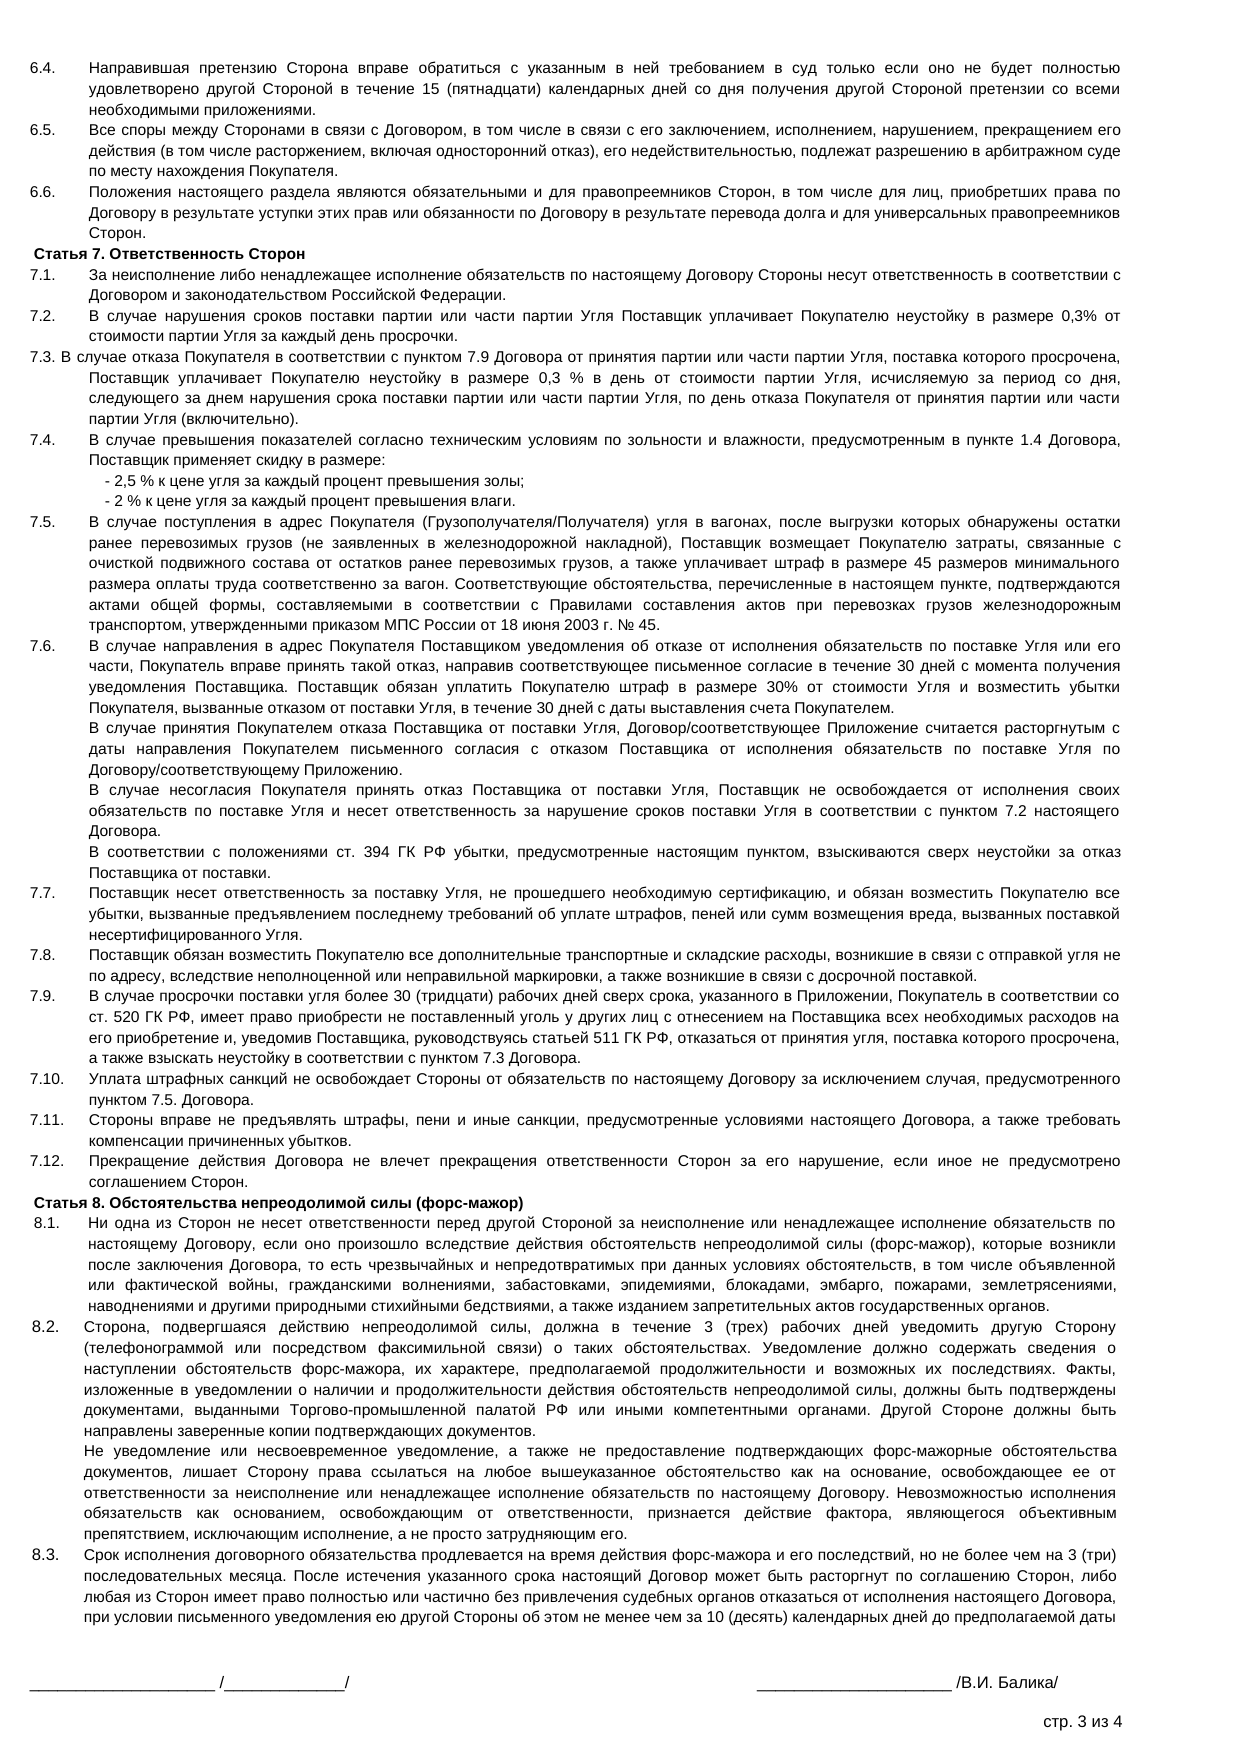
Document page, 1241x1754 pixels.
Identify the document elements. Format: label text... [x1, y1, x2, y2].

text 7.3. В случае отказа Покупателя в соответствии с пунктом 7.9 Договора от принятия партии или части партии Угля, поставка которого просрочена, Поставщик уплачивает Покупателю неустойку в размере 0,3 % в день от стоимости партии Угля, исчисляемую за период со дня, следующего за днем нарушения срока поставки партии или части партии Угля, по день отказа Покупателя от принятия партии или части партии Угля (включительно). [29, 348, 1122, 428]
text Не уведомление или несвоевременное уведомление, а также не предоставление подтверждающих форс-мажорные обстоятельства документов, лишает Сторону права ссылаться на любое вышеуказанное обстоятельство как на основание, освобождающее ее от ответственности за неисполнение или ненадлежащее исполнение обязательств по настоящему Договору. Невозможностью исполнения обязательств как основанием, освобождающим от ответственности, признается действие фактора, являющегося объективным препятствием, исключающим исполнение, а не просто затрудняющим его. [84, 1442, 1118, 1543]
text - 2,5 % к цене угля за каждый процент превышения золы; [29, 472, 1122, 489]
text 7.10. Уплата штрафных санкций не освобождает Стороны от обязательств по настоящему Договору за исключением случая, предусмотренного пунктом 7.5. Договора. [29, 1070, 1122, 1108]
text 7.5. В случае поступления в адрес Покупателя (Грузополучателя/Получателя) угля в вагонах, после выгрузки которых обнаружены остатки ранее перевозимых грузов (не заявленных в железнодорожной накладной), Поставщик возмещает Покупателю затраты, связанные с очисткой подвижного состава от остатков ранее перевозимых грузов, а также уплачивает штраф в размере 45 размеров минимального размера оплаты труда соответственно за вагон. Соответствующие обстоятельства, перечисленные в настоящем пункте, подтверждаются актами общей формы, составляемыми в соответствии с Правилами составления актов при перевозках грузов железнодорожным транспортом, утвержденными приказом МПС России от 18 июня 2003 г. № 45. [29, 513, 1122, 634]
text 6.5. Все споры между Сторонами в связи с Договором, в том числе в связи с его заключением, исполнением, нарушением, прекращением его действия (в том числе расторжением, включая односторонний отказ), его недействительностью, подлежат разрешению в арбитражном суде по месту нахождения Покупателя. [29, 121, 1122, 180]
text 7.6. В случае направления в адрес Покупателя Поставщиком уведомления об отказе от исполнения обязательств по поставке Угля или его части, Покупатель вправе принять такой отказ, направив соответствующее письменное согласие в течение 30 дней с момента получения уведомления Поставщика. Поставщик обязан уплатить Покупателю штраф в размере 30% от стоимости Угля и возместить убытки Покупателя, вызванные отказом от поставки Угля, в течение 30 дней с даты выставления счета Покупателем. [29, 637, 1122, 716]
text 7.4. В случае превышения показателей согласно техническим условиям по зольности и влажности, предусмотренным в пункте 1.4 Договора, Поставщик применяет скидку в размере: [29, 430, 1122, 469]
text 7.12. Прекращение действия Договора не влечет прекращения ответственности Сторон за его нарушение, если иное не предусмотрено соглашением Сторон. [29, 1152, 1122, 1191]
text В случае принятия Покупателем отказа Поставщика от поставки Угля, Договор/соответствующее Приложение считается расторгнутым с даты направления Покупателем письменного согласия с отказом Поставщика от исполнения обязательств по поставке Угля по Договору/соответствующему Приложению. [89, 719, 1122, 778]
text Статья 7. Ответственность Сторон [34, 245, 1122, 263]
text 7.9. В случае просрочки поставки угля более 30 (тридцати) рабочих дней сверх срока, указанного в Приложении, Покупатель в соответствии со ст. 520 ГК РФ, имеет право приобрести не поставленный уголь у других лиц с отнесением на Поставщика всех необходимых расходов на его приобретение и, уведомив Поставщика, руководствуясь статьей 511 ГК РФ, отказаться от принятия угля, поставка которого просрочена, а также взыскать неустойку в соответствии с пунктом 7.3 Договора. [29, 987, 1122, 1067]
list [32, 1545, 1118, 1626]
text 6.4. Направившая претензию Сторона вправе обратиться с указанным в ней требованием в суд только если оно не будет полностью удовлетворено другой Стороной в течение 15 (пятнадцати) календарных дней со дня получения другой Стороной претензии со всеми необходимыми приложениями. [29, 59, 1122, 118]
text Статья 8. Обстоятельства непреодолимой силы (форс-мажор) [34, 1193, 1122, 1211]
text 6.6. Положения настоящего раздела являются обязательными и для правопреемников Сторон, в том числе для лиц, приобретших права по Договору в результате уступки этих прав или обязанности по Договору в результате перевода долга и для универсальных правопреемников Сторон. [29, 183, 1122, 242]
text 7.1. За неисполнение либо ненадлежащее исполнение обязательств по настоящему Договору Стороны несут ответственность в соответствии с Договором и законодательством Российской Федерации. [29, 265, 1122, 304]
text 7.11. Стороны вправе не предъявлять штрафы, пени и иные санкции, предусмотренные условиями настоящего Договора, а также требовать компенсации причиненных убытков. [29, 1111, 1122, 1149]
text 8.1. Ни одна из Сторон не несет ответственности перед другой Стороной за неисполнение или ненадлежащее исполнение обязательств по настоящему Договору, если оно произошло вследствие действия обстоятельств непреодолимой силы (форс-мажор), которые возникли после заключения Договора, то есть чрезвычайных и непредотвратимых при данных условиях обстоятельств, в том числе объявленной или фактической войны, гражданскими волнениями, забастовками, эпидемиями, блокадами, эмбарго, пожарами, землетрясениями, наводнениями и другими природными стихийными бедствиями, а также изданием запретительных актов государственных органов. [34, 1214, 1118, 1314]
list Сторона, подвергшаяся действию непреодолимой силы, должна в течение 3 (трех) рабочих дней уведомить другую Сторону (телефонограммой или посредством факсимильной связи) о таких обстоятельствах. Уведомление должно содержать сведения о наступлении обстоятельств форс-мажора, их характере, предполагаемой продолжительности и возможных их последствиях. Факты, изложенные в уведомлении о наличии и продолжительности действия обстоятельств непреодолимой силы, должны быть подтверждены документами, выданными Торгово-промышленной палатой РФ или иными компетентными органами. Другой Стороне должны быть направлены заверенные копии подтверждающих документов. [32, 1317, 1118, 1439]
text - 2 % к цене угля за каждый процент превышения влаги. [29, 492, 1122, 510]
text 7.2. В случае нарушения сроков поставки партии или части партии Угля Поставщик уплачивает Покупателю неустойку в размере 0,3% от стоимости партии Угля за каждый день просрочки. [29, 307, 1122, 345]
text В соответствии с положениями ст. 394 ГК РФ убытки, предусмотренные настоящим пунктом, взыскиваются сверх неустойки за отказ Поставщика от поставки. [89, 843, 1122, 881]
text 7.7. Поставщик несет ответственность за поставку Угля, не прошедшего необходимую сертификацию, и обязан возместить Покупателю все убытки, вызванные предъявлением последнему требований об уплате штрафов, пеней или сумм возмещения вреда, вызванных поставкой несертифицированного Угля. [29, 884, 1122, 943]
text 7.8. Поставщик обязан возместить Покупателю все дополнительные транспортные и складские расходы, возникшие в связи с отправкой угля не по адресу, вследствие неполноценной или неправильной маркировки, а также возникшие в связи с досрочной поставкой. [29, 946, 1122, 984]
text В случае несогласия Покупателя принять отказ Поставщика от поставки Угля, Поставщик не освобождается от исполнения своих обязательств по поставке Угля и несет ответственность за нарушение сроков поставки Угля в соответствии с пунктом 7.2 настоящего Договора. [89, 781, 1122, 840]
